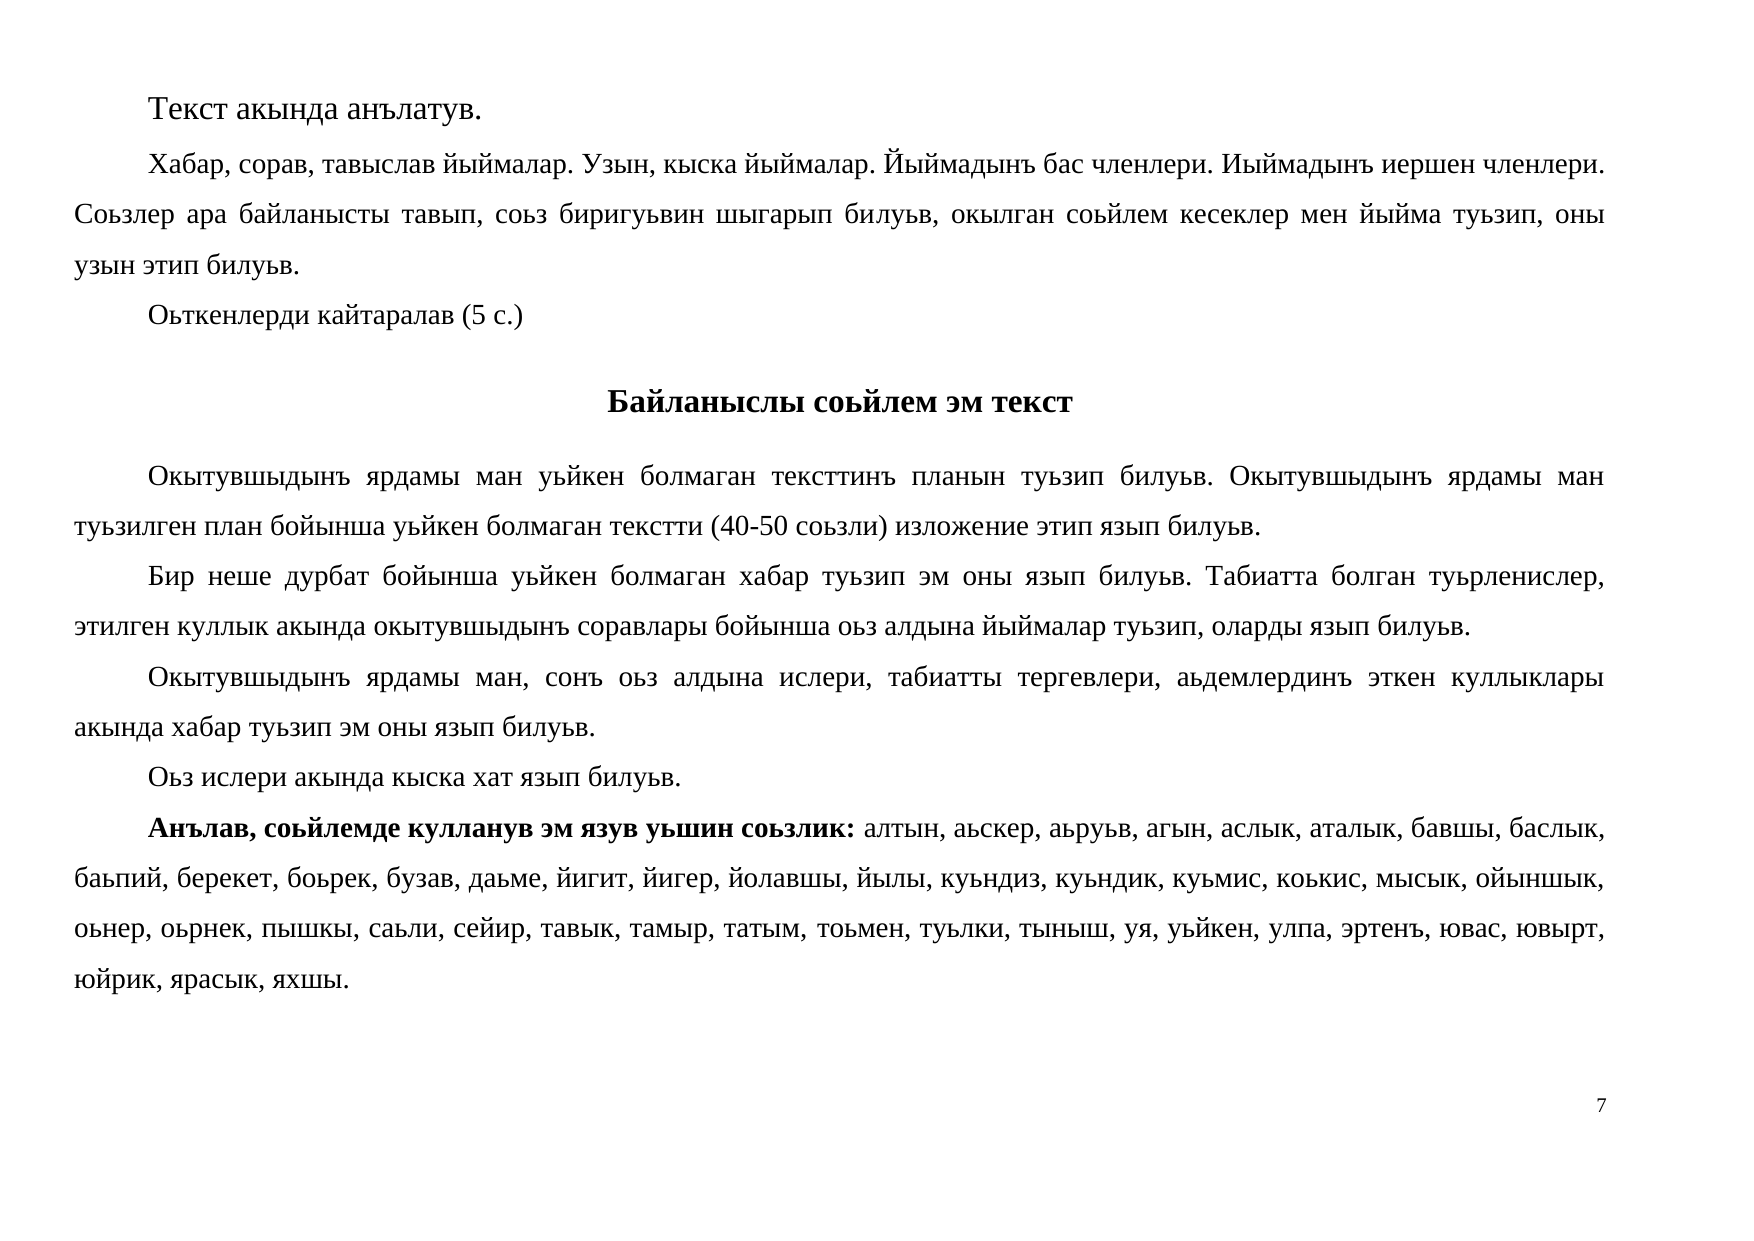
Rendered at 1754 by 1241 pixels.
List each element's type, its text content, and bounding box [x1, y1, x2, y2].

text Оьз ислери акында кыска хат язып билуьв. [74, 759, 1606, 793]
text Анълав, соьйлемде кулланув эм язув уьшин соьзлик: алтын, аьскер, аьруьв, агын, аслык, аталык, бавшы, баслык, баьпий, берекет, боьрек, бузав, даьме, йигит, йигер, йолавшы, йылы, куьндиз, куьндик, куьмис, коькис, мысык, ойыншык, оьнер, оьрнек, пышкы, саьли, сейир, тавык, тамыр, татым, тоьмен, туьлки, тыныш, уя, уьйкен, улпа, эртенъ, ювас, ювырт, юйрик, ярасык, яхшы. [74, 810, 1606, 994]
text Окытувшыдынъ ярдамы ман уьйкен болмаган тексттинъ планын туьзип билуьв. Окытувшыдынъ ярдамы ман туьзилген план бойынша уьйкен болмаган текстти (40-50 соьзли) изложение этип язып билуьв. [74, 458, 1606, 541]
text Бир неше дурбат бойынша уьйкен болмаган хабар туьзип эм оны язып билуьв. Табиатта болган туьрленислер, этилген куллык акында окытувшыдынъ соравлары бойынша оьз алдына йыймалар туьзип, оларды язып билуьв. [74, 558, 1606, 642]
text Текст акында анълатув. [74, 89, 1606, 127]
text Хабар, сорав, тавыслав йыймалар. Узын, кыска йыймалар. Йыймадынъ бас членлери. Иыймадынъ иершен членлери. Соьзлер ара байланысты тавып, соьз биригуьвин шыгарып билуьв, окылган соьйлем кесеклер мен йыйма туьзип, оны узын этип билуьв. [74, 146, 1606, 280]
text Оьткенлерди кайтаралав (5 с.) [74, 297, 1606, 331]
text Окытувшыдынъ ярдамы ман, сонъ оьз алдына ислери, табиатты тергевлери, аьдемлердинъ эткен куллыклары акында хабар туьзип эм оны язып билуьв. [74, 659, 1606, 743]
text Байланыслы соьйлем эм текст [74, 381, 1606, 419]
